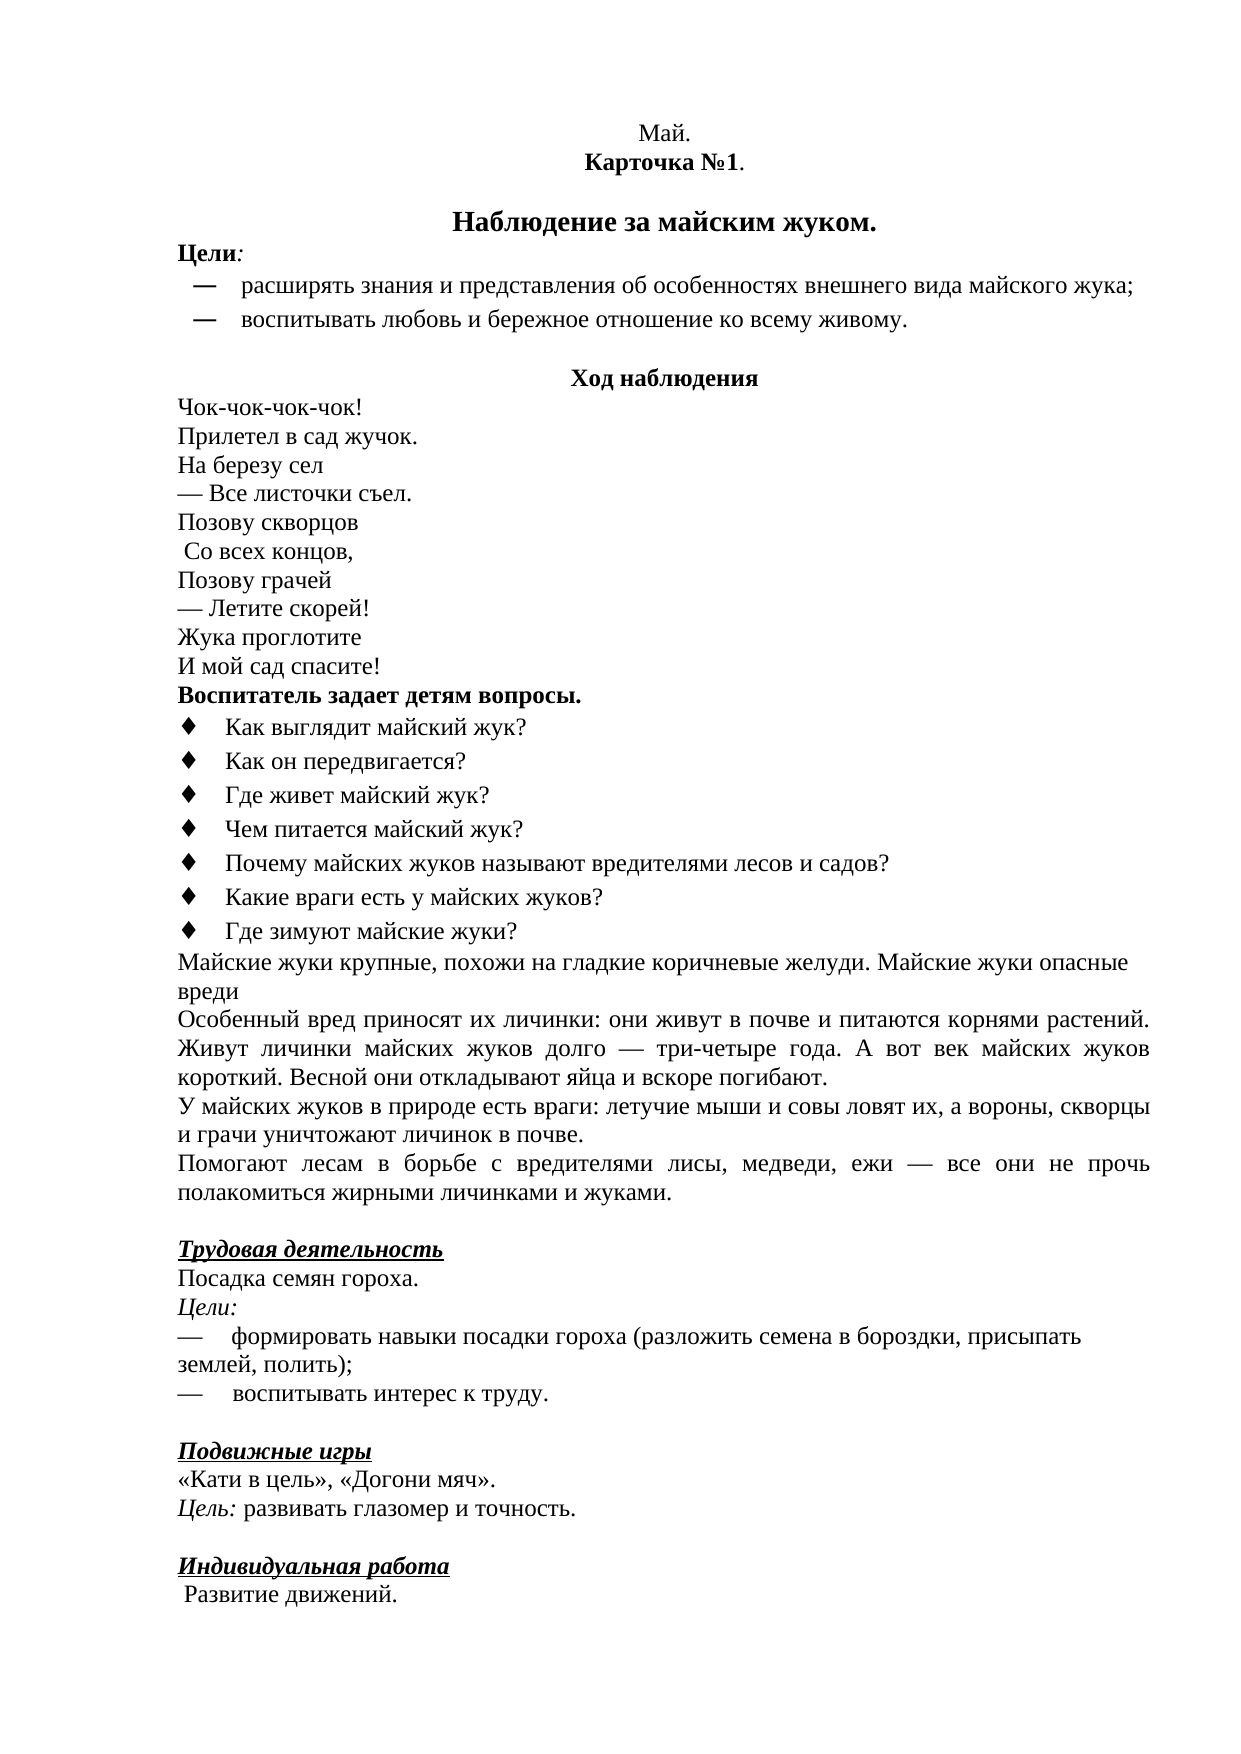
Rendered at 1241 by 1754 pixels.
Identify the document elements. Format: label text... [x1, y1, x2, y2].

text Особенный вред приносят их личинки: они живут в почве и питаются корнями растений. Живут личинки майских жуков долго — три-четыре года. А вот век майских жуков короткий. Весной они откладывают яйца и вскоре погибают. [177, 1004, 1152, 1091]
text Позову грачей [177, 565, 1152, 593]
list Почему майских жуков называют вредителями лесов и садов? [177, 845, 1152, 879]
text Жука проглотите [177, 622, 1152, 651]
text Майские жуки крупные, похожи на гладкие коричневые желуди. Майские жуки опасные вреди [177, 947, 1152, 1004]
text Наблюдение за майским жуком. [177, 204, 1152, 238]
list Какие враги есть у майских жуков? [177, 879, 1152, 913]
list Где живет майский жук? [177, 777, 1152, 811]
text «Кати в цель», «Догони мяч». [177, 1464, 1152, 1493]
list Как он передвигается? [177, 743, 1152, 777]
text Цели: [177, 1292, 1152, 1321]
text Подвижные игры [177, 1436, 1152, 1464]
list Где зимуют майские жуки? [177, 913, 1152, 947]
text Воспитатель задает детям вопросы. [177, 680, 1152, 708]
list расширять знания и представления об особенностях внешнего вида майского жука; [192, 267, 1152, 301]
text — формировать навыки посадки гороха (разложить семена в бороздки, присыпать землей, полить); [177, 1321, 1152, 1378]
text Ход наблюдения [177, 363, 1152, 392]
text И мой сад спасите! [177, 651, 1152, 680]
text Посадка семян гороха. [177, 1263, 1152, 1292]
text Карточка №1. [177, 147, 1152, 176]
text У майских жуков в природе есть враги: летучие мыши и совы ловят их, а вороны, скворцы и грачи уничтожают личинок в почве. [177, 1091, 1152, 1148]
list Чем питается майский жук? [177, 811, 1152, 845]
text — Летите скорей! [177, 593, 1152, 622]
text — Все листочки съел. [177, 478, 1152, 507]
text Чок-чок-чок-чок! [177, 392, 1152, 421]
text Прилетел в сад жучок. [177, 421, 1152, 450]
text Цели: [177, 238, 1152, 267]
text Со всех концов, [177, 536, 1152, 565]
text Позову скворцов [177, 507, 1152, 536]
text На березу сел [177, 450, 1152, 478]
text Май. [177, 118, 1152, 147]
text Развитие движений. [177, 1579, 1152, 1608]
text — воспитывать интерес к труду. [177, 1378, 1152, 1407]
text Трудовая деятельность [177, 1234, 1152, 1263]
list Как выглядит майский жук? [177, 708, 1152, 743]
text Цель: развивать глазомер и точность. [177, 1493, 1152, 1522]
list воспитывать любовь и бережное отношение ко всему живому. [192, 301, 1152, 335]
text Помогают лесам в борьбе с вредителями лисы, медведи, ежи — все они не прочь полакомиться жирными личинками и жуками. [177, 1148, 1152, 1206]
text Индивидуальная работа [177, 1551, 1152, 1579]
